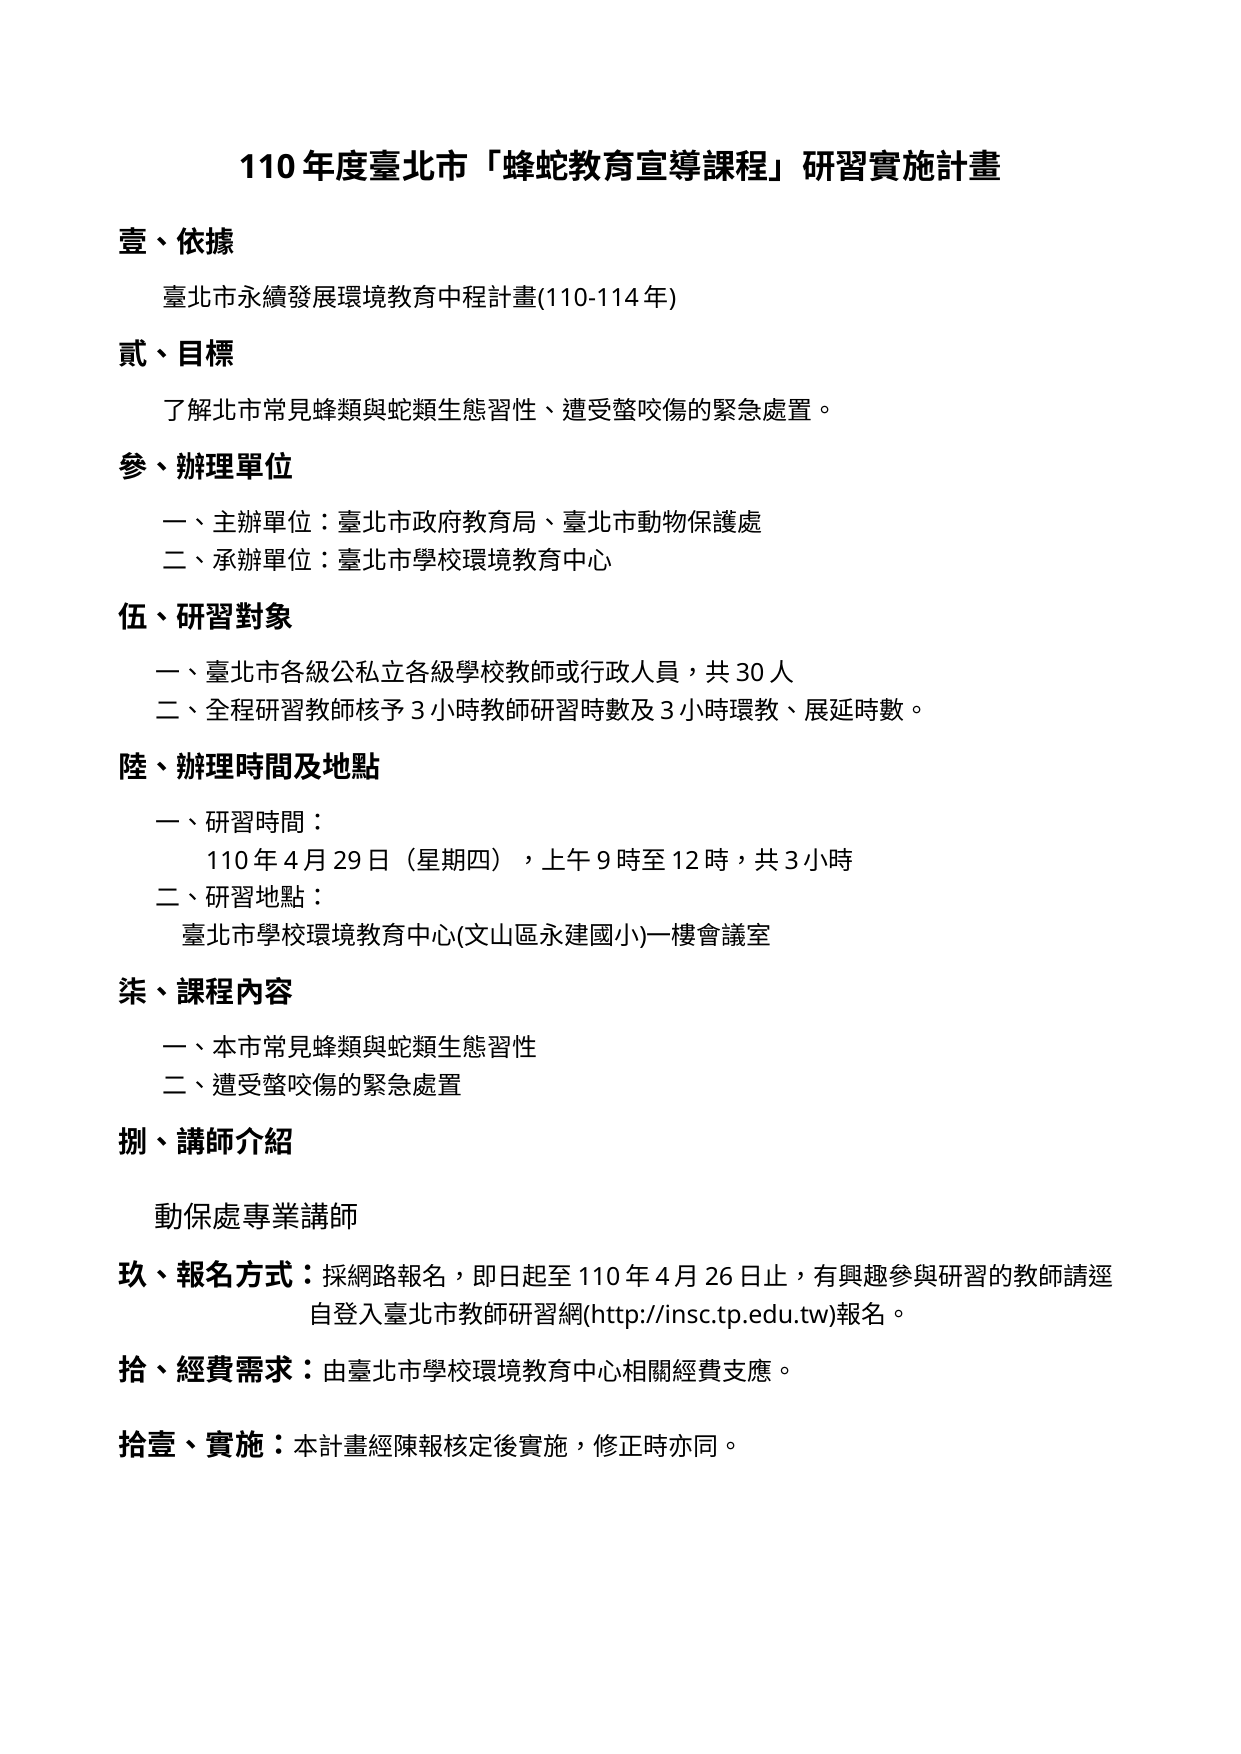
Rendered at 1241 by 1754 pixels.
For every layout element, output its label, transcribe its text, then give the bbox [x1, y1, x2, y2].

text 臺北市學校環境教育中心(文山區永建國小)一樓會議室 [156, 914, 1122, 952]
text 一、研習時間： [156, 802, 1122, 839]
text 參、辦理單位 [118, 427, 1122, 502]
text 玖、報名方式：採網路報名，即日起至110年4月26日止，有興趣參與研習的教師請逕自登入臺北市教師研習網(http://insc.tp.edu.tw)報名。 [118, 1252, 1122, 1331]
text 捌、講師介紹 [118, 1102, 1122, 1177]
text 伍、研習對象 [118, 577, 1122, 652]
text 柒、課程內容 [118, 952, 1122, 1027]
text 壹、依據 [118, 202, 1122, 277]
text 二、遭受螫咬傷的緊急處置 [162, 1064, 1122, 1102]
text 一、主辦單位：臺北市政府教育局、臺北市動物保護處 [162, 502, 1122, 539]
text 貳、目標 [118, 314, 1122, 389]
text 臺北市永續發展環境教育中程計畫(110-114年) [162, 277, 1122, 314]
text 二、全程研習教師核予3小時教師研習時數及3小時環教、展延時數。 [156, 689, 1122, 727]
text 了解北市常見蜂類與蛇類生態習性、遭受螫咬傷的緊急處置。 [162, 389, 1122, 427]
text 一、本市常見蜂類與蛇類生態習性 [162, 1027, 1122, 1064]
text 二、研習地點： [156, 877, 1122, 914]
text 二、承辦單位：臺北市學校環境教育中心 [162, 539, 1122, 577]
text 動保處專業講師 [154, 1177, 1122, 1252]
subtitle 110年度臺北市「蜂蛇教育宣導課程」研習實施計畫 [118, 127, 1122, 202]
list 拾壹、實施：本計畫經陳報核定後實施，修正時亦同。 [118, 1406, 1122, 1481]
text 拾、經費需求：由臺北市學校環境教育中心相關經費支應。 [118, 1331, 1122, 1406]
text 一、臺北市各級公私立各級學校教師或行政人員，共30人 [156, 652, 1122, 689]
text 110年4月29日（星期四），上午9時至12時，共3小時 [206, 839, 1122, 877]
text 陸、辦理時間及地點 [118, 727, 1122, 802]
